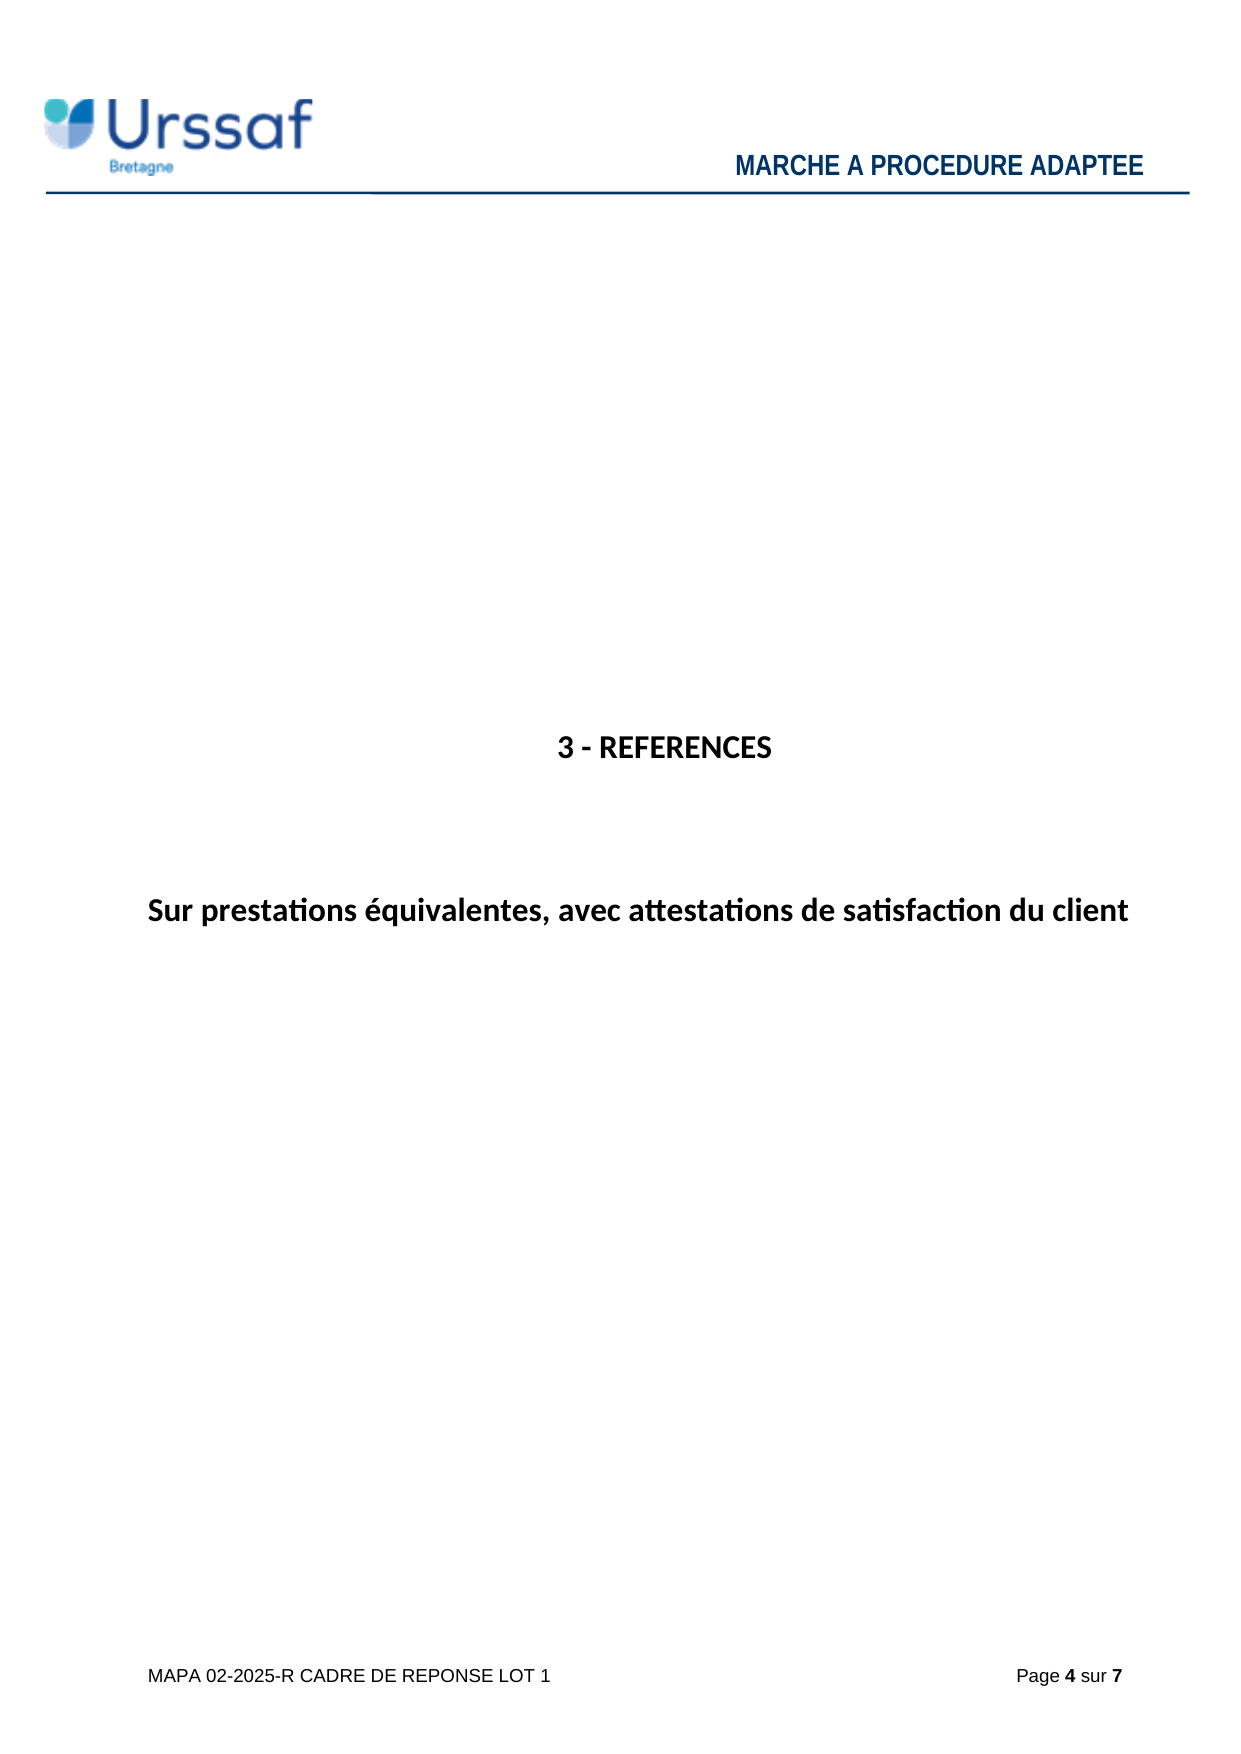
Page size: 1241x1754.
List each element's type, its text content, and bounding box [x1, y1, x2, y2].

text Sur prestations équivalentes, avec attestations de satisfaction du client [148, 889, 1181, 929]
text 3 - REFERENCES [148, 726, 1181, 767]
picture [44, 99, 313, 176]
